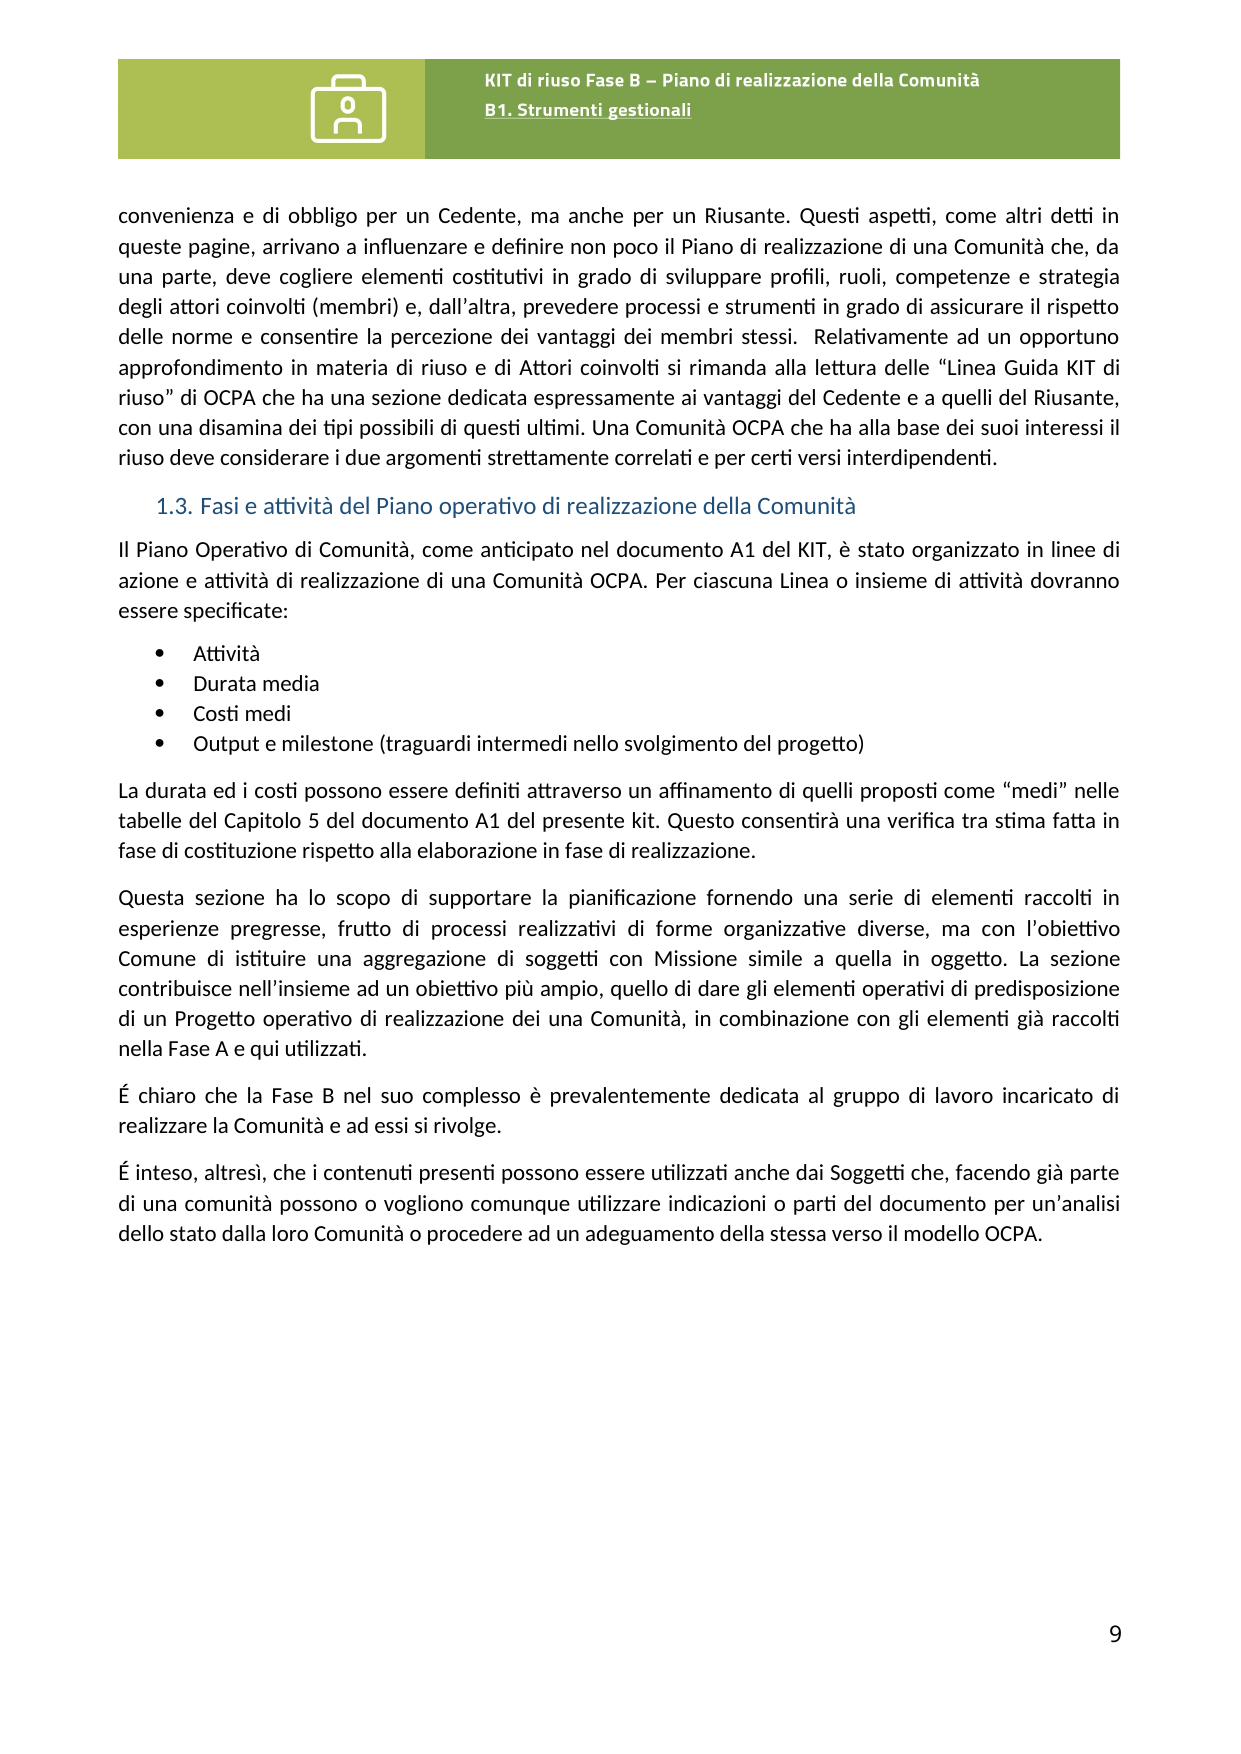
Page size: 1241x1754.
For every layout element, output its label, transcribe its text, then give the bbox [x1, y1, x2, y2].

text La durata ed i costi possono essere definiti attraverso un affinamento di quelli proposti come “medi” nelle tabelle del Capitolo 5 del documento A1 del presente kit. Questo consentirà una verifica tra stima fatta in fase di costituzione rispetto alla elaborazione in fase di realizzazione. [118, 776, 1122, 864]
list Output e milestone (traguardi intermedi nello svolgimento del progetto) [156, 729, 1122, 757]
text É inteso, altresì, che i contenuti presenti possono essere utilizzati anche dai Soggetti che, facendo già parte di una comunità possono o vogliono comunque utilizzare indicazioni o parti del documento per un’analisi dello stato dalla loro Comunità o procedere ad un adeguamento della stessa verso il modello OCPA. [118, 1158, 1122, 1247]
list Durata media [156, 669, 1122, 697]
picture [118, 59, 1121, 159]
text É chiaro che la Fase B nel suo complesso è prevalentemente dedicata al gruppo di lavoro incaricato di realizzare la Comunità e ad essi si rivolge. [118, 1081, 1122, 1139]
text Questa sezione ha lo scopo di supportare la pianificazione fornendo una serie di elementi raccolti in esperienze pregresse, frutto di processi realizzativi di forme organizzative diverse, ma con l’obiettivo Comune di istituire una aggregazione di soggetti con Missione simile a quella in oggetto. La sezione contribuisce nell’insieme ad un obiettivo più ampio, quello di dare gli elementi operativi di predisposizione di un Progetto operativo di realizzazione dei una Comunità, in combinazione con gli elementi già raccolti nella Fase A e qui utilizzati. [118, 883, 1122, 1062]
subtitle Fasi e attività del Piano operativo di realizzazione della Comunità [155, 490, 1122, 521]
list Costi medi [156, 699, 1122, 727]
list Attività [156, 639, 1122, 667]
text Il Piano Operativo di Comunità, come anticipato nel documento A1 del KIT, è stato organizzato in linee di azione e attività di realizzazione di una Comunità OCPA. Per ciascuna Linea o insieme di attività dovranno essere specificate: [118, 536, 1122, 624]
